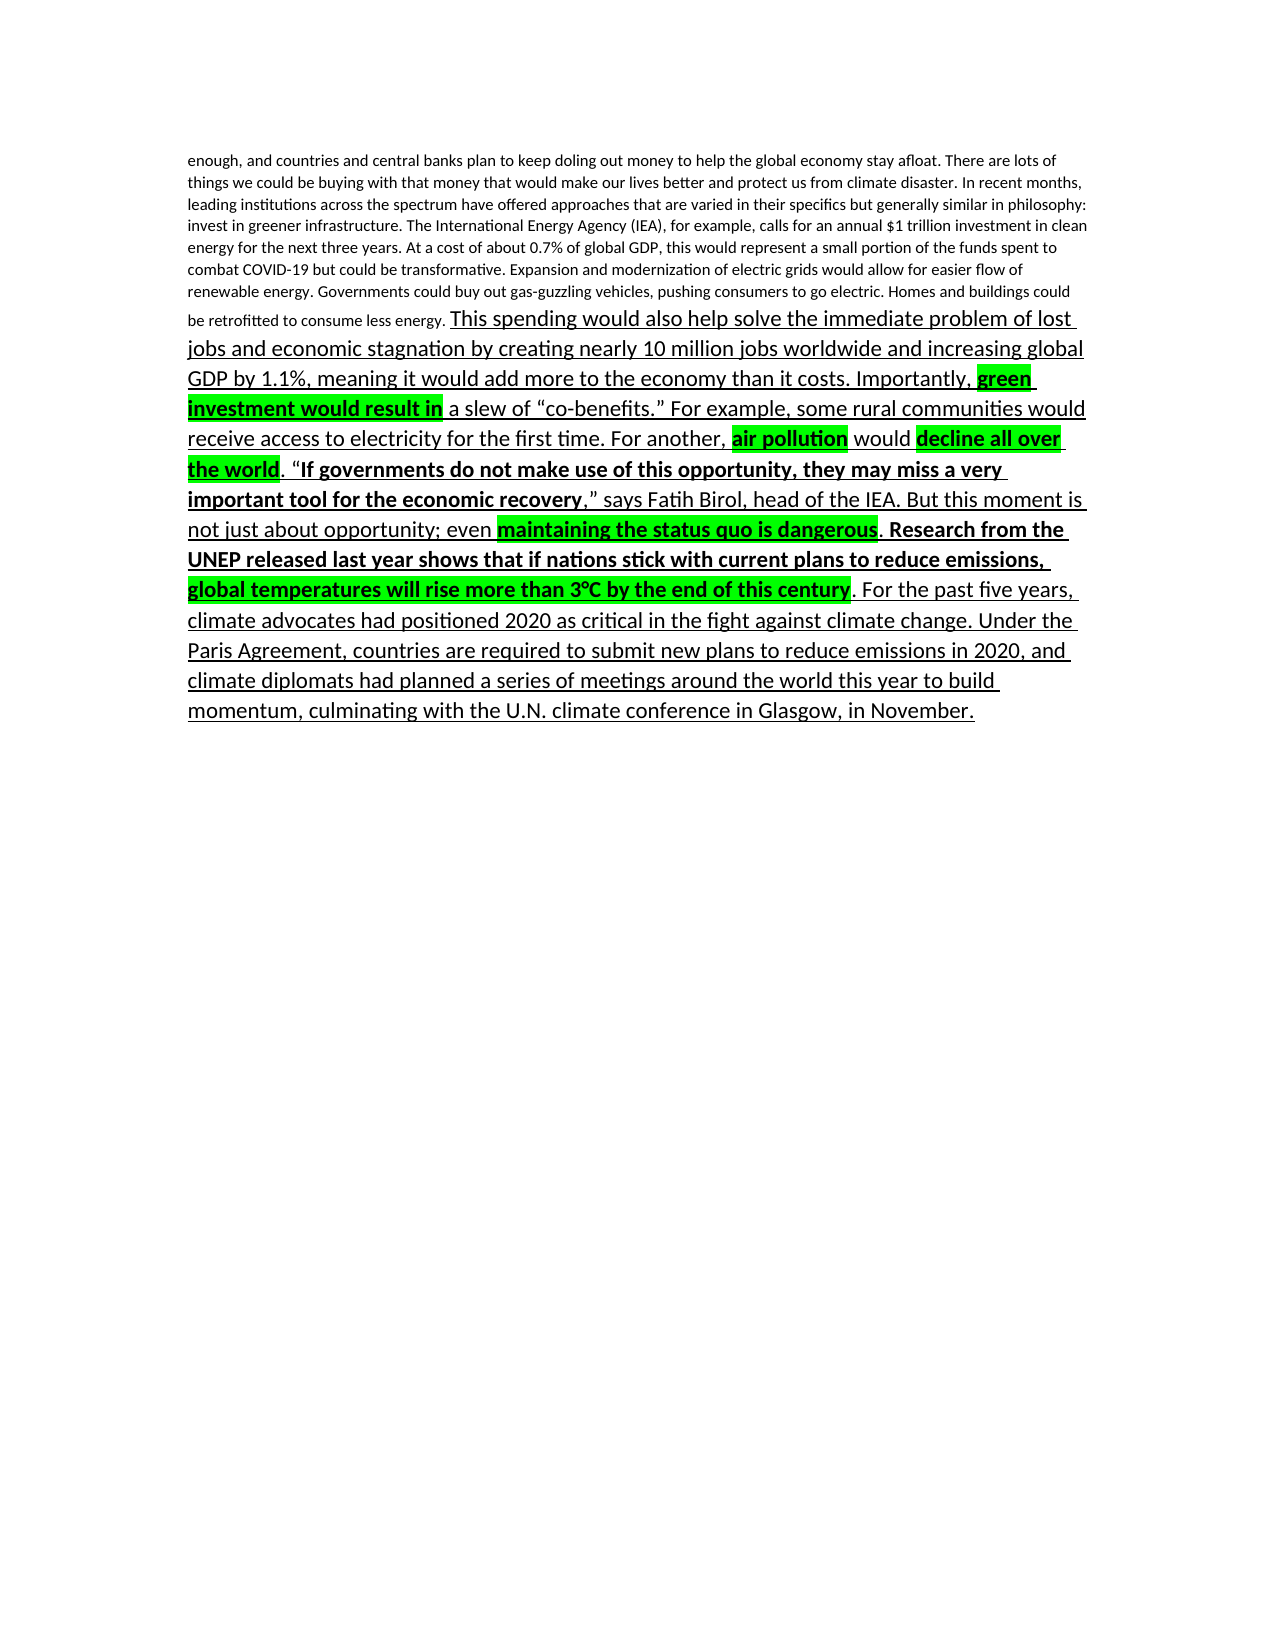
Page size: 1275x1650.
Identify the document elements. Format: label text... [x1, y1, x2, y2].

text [187, 150, 1087, 509]
